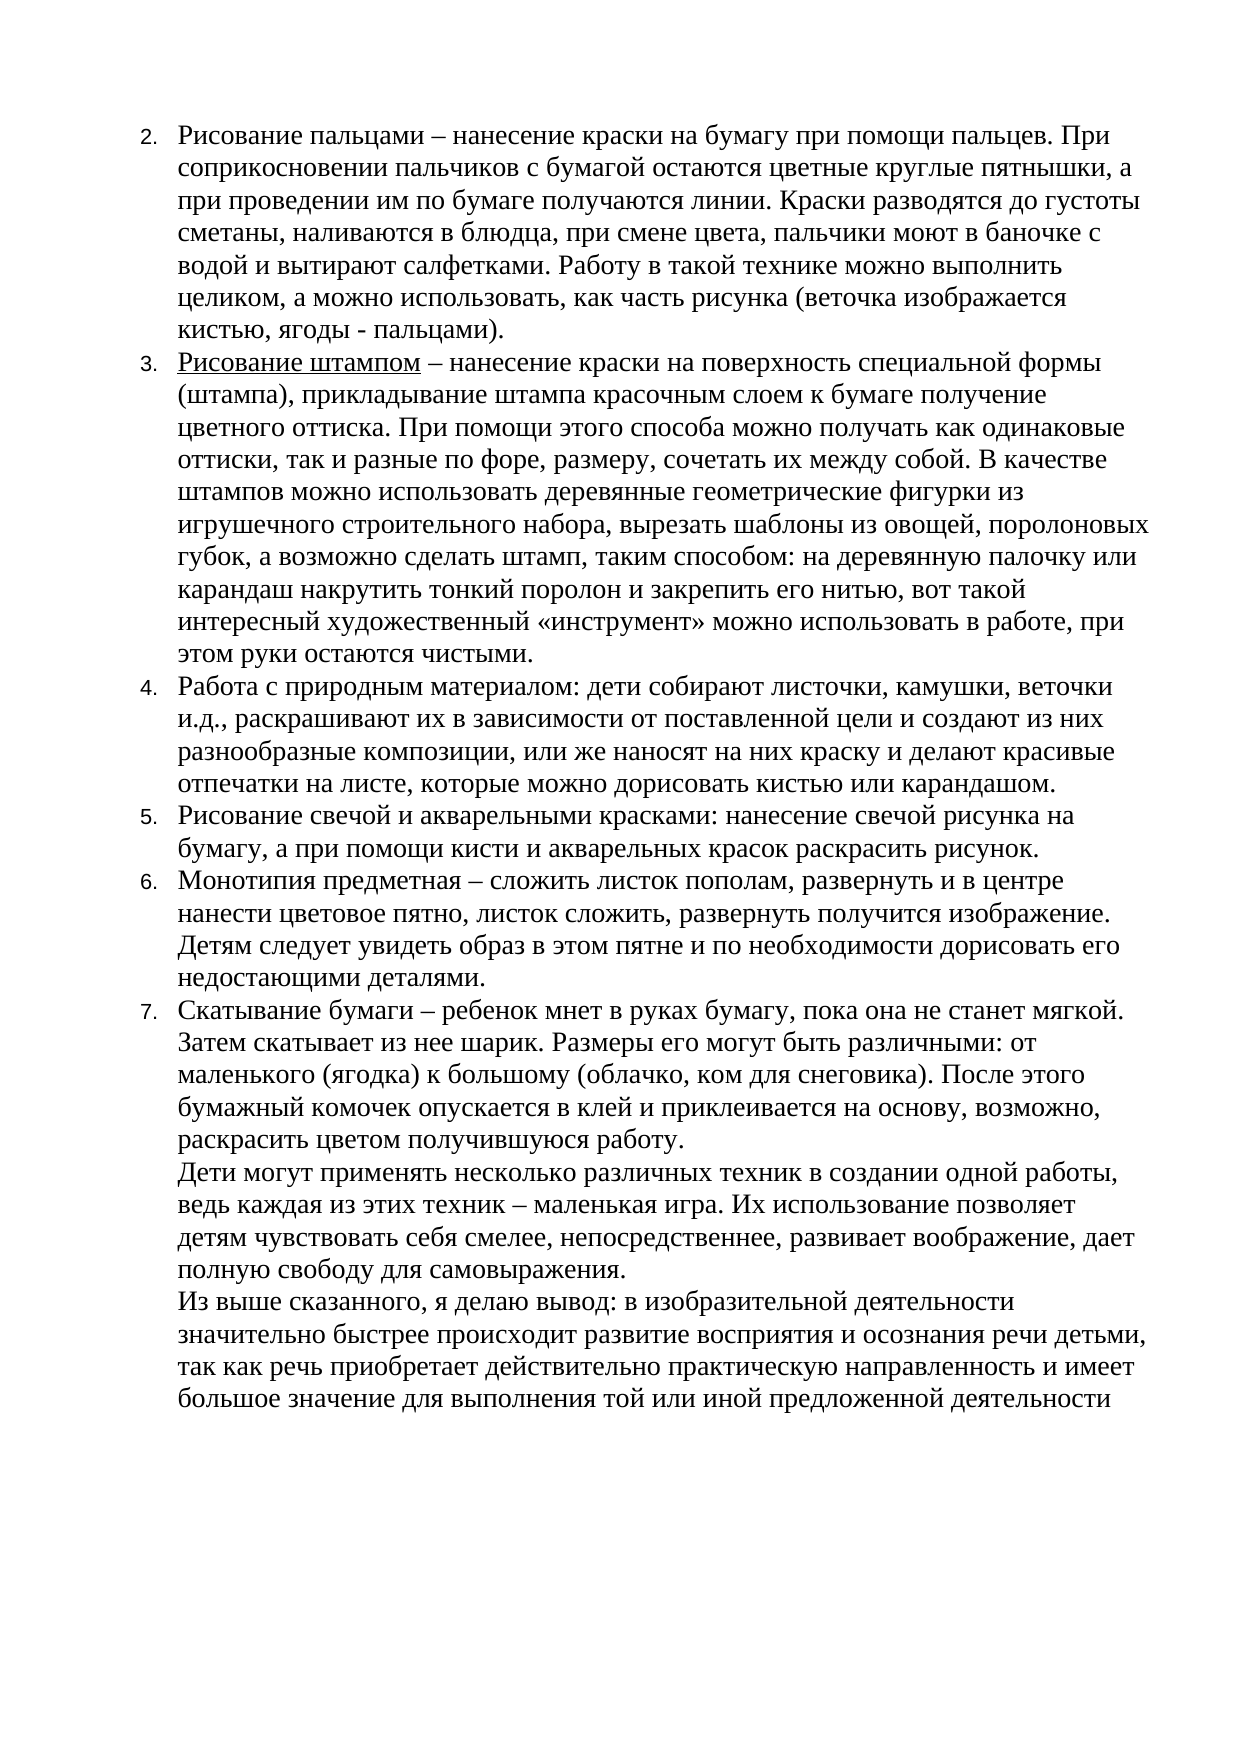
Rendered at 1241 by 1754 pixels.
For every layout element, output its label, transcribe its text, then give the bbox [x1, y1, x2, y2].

list Рисование свечой и акварельными красками: нанесение свечой рисунка на бумагу, а при помощи кисти и акварельных красок раскрасить рисунок. [140, 798, 1152, 863]
list Рисование пальцами – нанесение краски на бумагу при помощи пальцев. При соприкосновении пальчиков с бумагой остаются цветные круглые пятнышки, а при проведении им по бумаге получаются линии. Краски разводятся до густоты сметаны, наливаются в блюдца, при смене цвета, пальчики моют в баночке с водой и вытирают салфетками. Работу в такой технике можно выполнить целиком, а можно использовать, как часть рисунка (веточка изображается кистью, ягоды - пальцами). [140, 118, 1152, 345]
list Работа с природным материалом: дети собирают листочки, камушки, веточки и.д., раскрашивают их в зависимости от поставленной цели и создают из них разнообразные композиции, или же наносят на них краску и делают красивые отпечатки на листе, которые можно дорисовать кистью или карандашом. [140, 669, 1152, 798]
list Скатывание бумаги – ребенок мнет в руках бумагу, пока она не станет мягкой. Затем скатывает из нее шарик. Размеры его могут быть различными: от маленького (ягодка) к большому (облачко, ком для снеговика). После этого бумажный комочек опускается в клей и приклеивается на основу, возможно, раскрасить цветом получившуюся работу. [140, 993, 1152, 1155]
list Монотипия предметная – сложить листок пополам, развернуть и в центре нанести цветовое пятно, листок сложить, развернуть получится изображение. Детям следует увидеть образ в этом пятне и по необходимости дорисовать его недостающими деталями. [140, 863, 1152, 993]
text Дети могут применять несколько различных техник в создании одной работы, ведь каждая из этих техник – маленькая игра. Их использование позволяет детям чувствовать себя смелее, непосредственнее, развивает воображение, дает полную свободу для самовыражения. [177, 1155, 1152, 1284]
list Рисование штампом – нанесение краски на поверхность специальной формы (штампа), прикладывание штампа красочным слоем к бумаге получение цветного оттиска. При помощи этого способа можно получать как одинаковые оттиски, так и разные по форе, размеру, сочетать их между собой. В качестве штампов можно использовать деревянные геометрические фигурки из игрушечного строительного набора, вырезать шаблоны из овощей, поролоновых губок, а возможно сделать штамп, таким способом: на деревянную палочку или карандаш накрутить тонкий поролон и закрепить его нитью, вот такой интересный художественный «инструмент» можно использовать в работе, при этом руки остаются чистыми. [140, 345, 1152, 669]
text Из выше сказанного, я делаю вывод: в изобразительной деятельности значительно быстрее происходит развитие восприятия и осознания речи детьми, так как речь приобретает действительно практическую направленность и имеет большое значение для выполнения той или иной предложенной деятельности [177, 1284, 1152, 1414]
